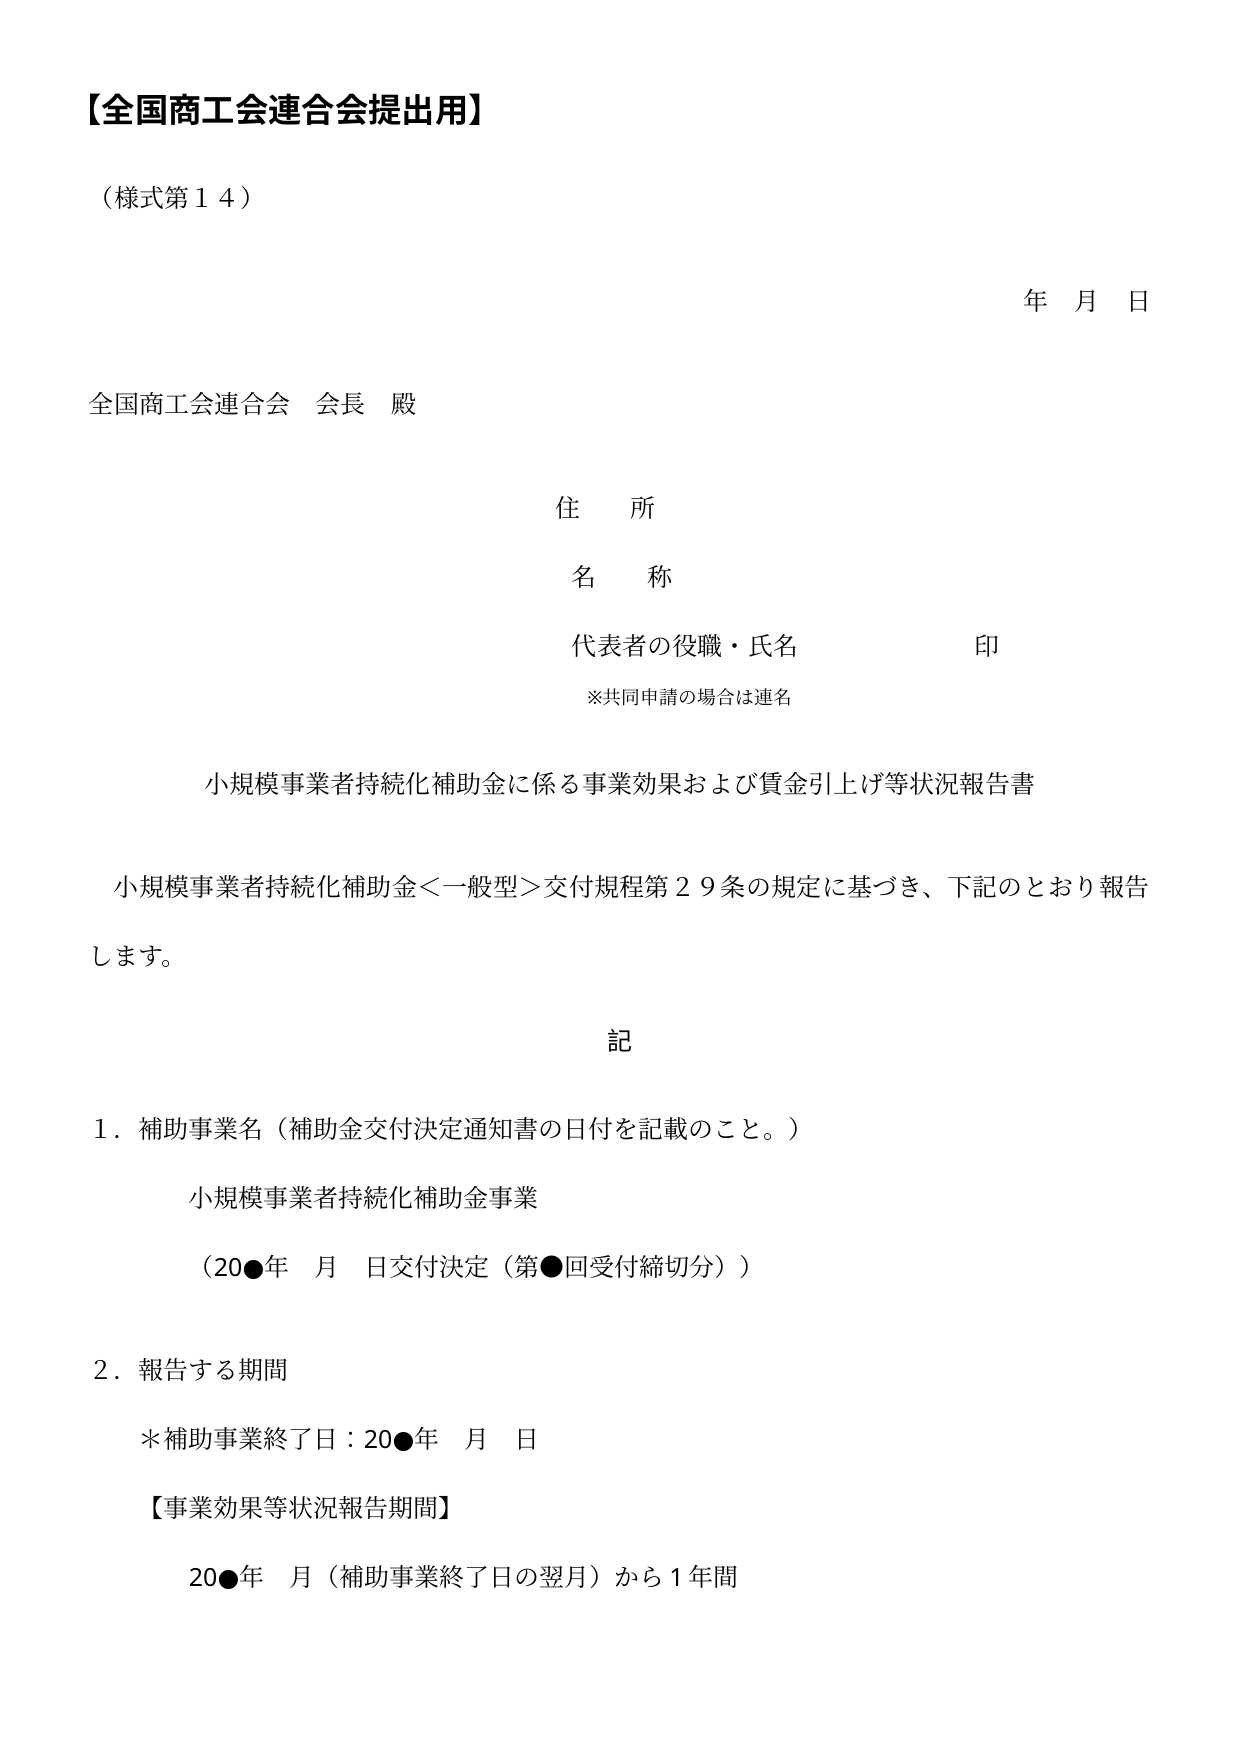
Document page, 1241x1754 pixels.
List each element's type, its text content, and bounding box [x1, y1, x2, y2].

text 20●年 月（補助事業終了日の翌月）から1年間 [89, 1541, 1152, 1610]
text 全国商工会連合会 会長 殿 [89, 369, 1152, 438]
text ＊補助事業終了日：20●年 月 日 [89, 1403, 1152, 1472]
text 小規模事業者持続化補助金＜一般型＞交付規程第２９条の規定に基づき、下記のとおり報告します。 [89, 851, 1152, 989]
subtitle 記 [89, 1024, 1152, 1058]
text 【事業効果等状況報告期間】 [89, 1472, 1152, 1541]
text 名 称 [89, 541, 1152, 610]
text ２．報告する期間 [89, 1334, 1152, 1403]
text 小規模事業者持続化補助金に係る事業効果および賃金引上げ等状況報告書 [89, 748, 1152, 817]
text 住 所 [89, 472, 1152, 541]
text 代表者の役職・氏名 印 [89, 610, 1152, 679]
text （20●年 月 日交付決定（第●回受付締切分）） [89, 1231, 1152, 1300]
text １．補助事業名（補助金交付決定通知書の日付を記載のこと。） [89, 1093, 1152, 1162]
text 小規模事業者持続化補助金事業 [89, 1162, 1152, 1231]
text ※共同申請の場合は連名 [89, 679, 1152, 713]
text 年 月 日 [89, 265, 1152, 334]
text （様式第１４） [89, 162, 1152, 231]
